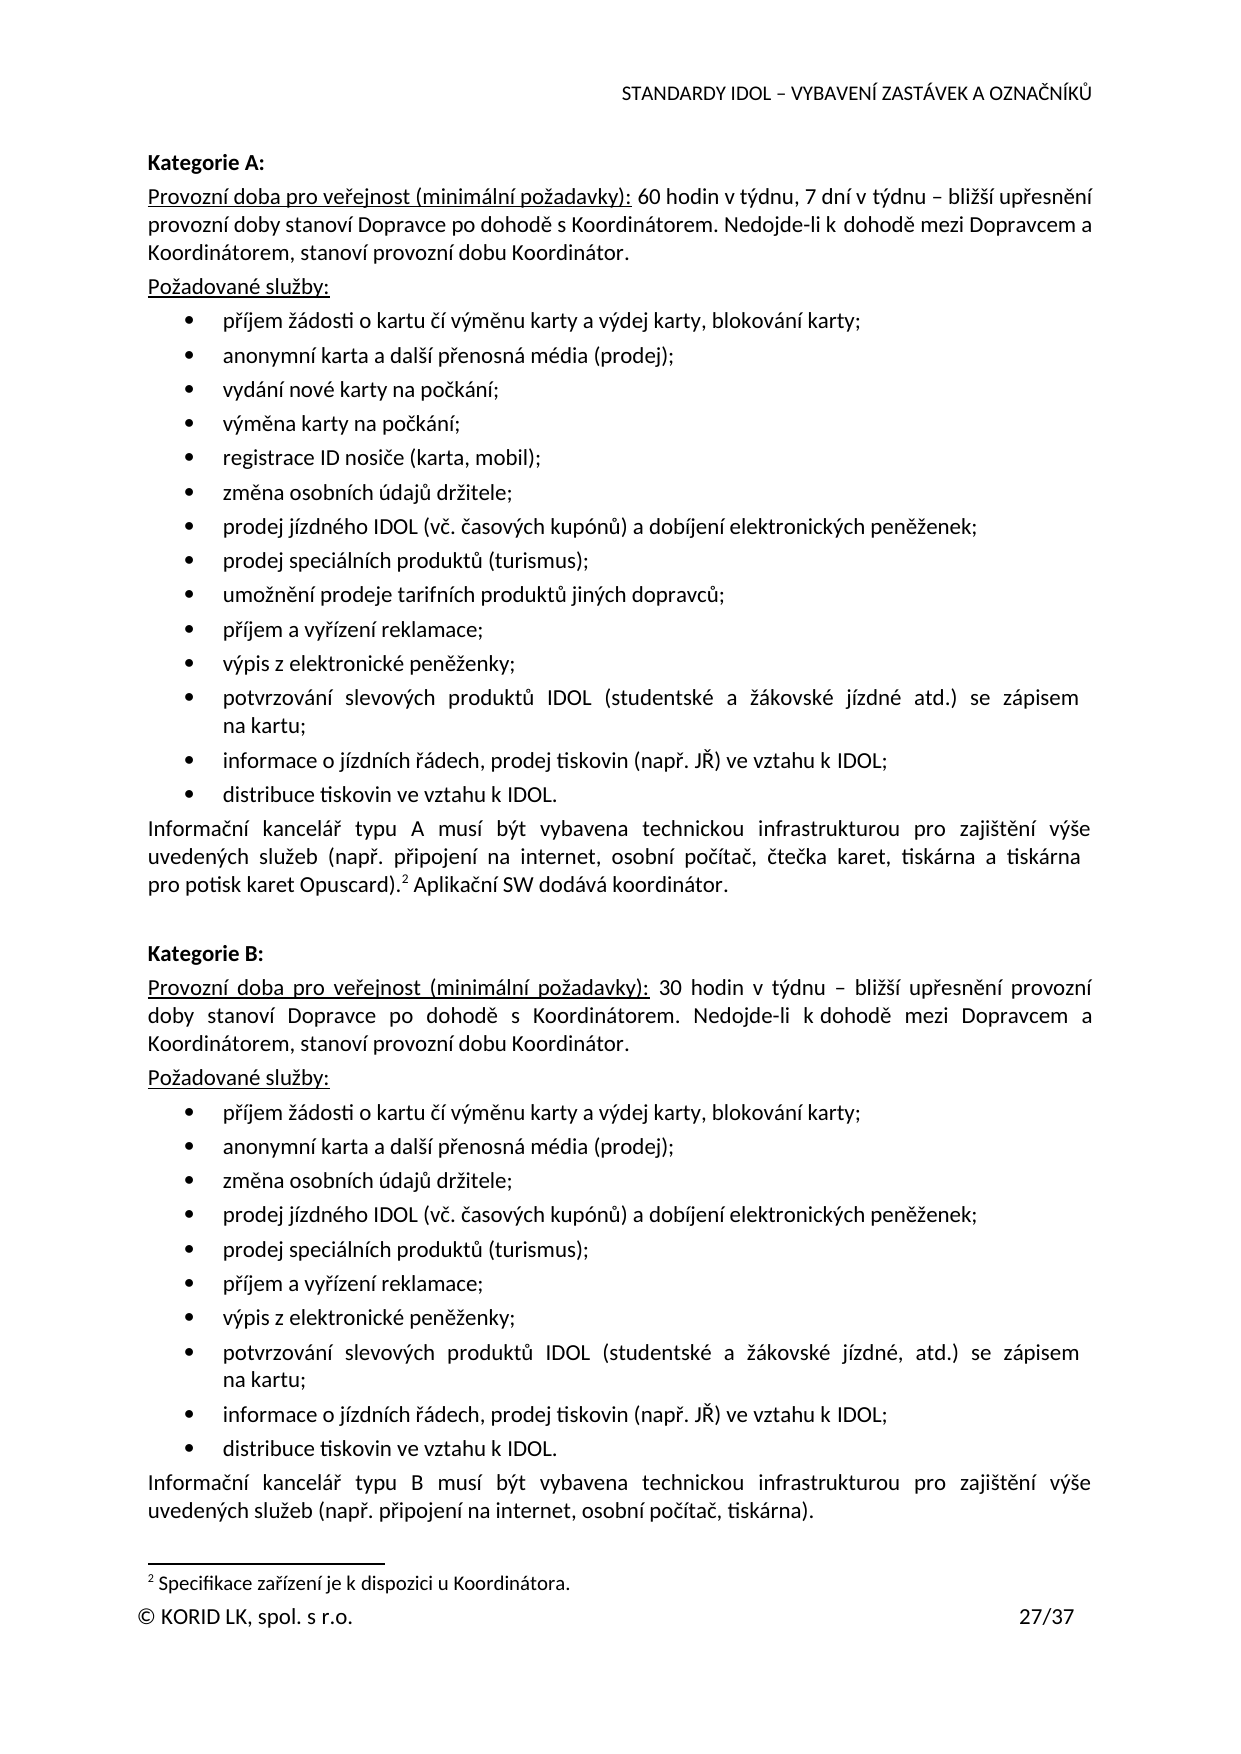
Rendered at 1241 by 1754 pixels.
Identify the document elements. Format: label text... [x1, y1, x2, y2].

list příjem a vyřízení reklamace; [185, 1269, 1093, 1297]
text Provozní doba pro veřejnost (minimální požadavky): 30 hodin v týdnu – bližší upřesnění provozní doby stanoví Dopravce po dohodě s Koordinátorem. Nedojde-li k dohodě mezi Dopravcem a Koordinátorem, stanoví provozní dobu Koordinátor. [148, 973, 1093, 1057]
list vydání nové karty na počkání; [185, 375, 1093, 403]
list prodej speciálních produktů (turismus); [185, 1235, 1093, 1263]
list potvrzování slevových produktů IDOL (studentské a žákovské jízdné, atd.) se zápisem na kartu; [185, 1338, 1093, 1394]
list prodej jízdného IDOL (vč. časových kupónů) a dobíjení elektronických peněženek; [185, 512, 1093, 540]
list potvrzování slevových produktů IDOL (studentské a žákovské jízdné atd.) se zápisem na kartu; [185, 683, 1093, 739]
list informace o jízdních řádech, prodej tiskovin (např. JŘ) ve vztahu k IDOL; [185, 746, 1093, 774]
text Požadované služby: [148, 272, 1093, 300]
list výpis z elektronické peněženky; [185, 1303, 1093, 1331]
list prodej jízdného IDOL (vč. časových kupónů) a dobíjení elektronických peněženek; [185, 1201, 1093, 1228]
list výpis z elektronické peněženky; [185, 649, 1093, 677]
list příjem a vyřízení reklamace; [185, 615, 1093, 643]
list anonymní karta a další přenosná média (prodej); [185, 1132, 1093, 1160]
list příjem žádosti o kartu čí výměnu karty a výdej karty, blokování karty; [185, 1098, 1093, 1126]
list změna osobních údajů držitele; [185, 478, 1093, 506]
text Informační kancelář typu B musí být vybavena technickou infrastrukturou pro zajištění výše uvedených služeb (např. připojení na internet, osobní počítač, tiskárna). [148, 1468, 1093, 1524]
list anonymní karta a další přenosná média (prodej); [185, 341, 1093, 369]
text Kategorie B: [148, 939, 1093, 967]
list informace o jízdních řádech, prodej tiskovin (např. JŘ) ve vztahu k IDOL; [185, 1400, 1093, 1428]
list distribuce tiskovin ve vztahu k IDOL. [185, 1434, 1093, 1462]
text Požadované služby: [148, 1063, 1093, 1091]
text Kategorie A: [148, 148, 1093, 176]
text Informační kancelář typu A musí být vybavena technickou infrastrukturou pro zajištění výše uvedených služeb (např. připojení na internet, osobní počítač, čtečka karet, tiskárna a tiskárna pro potisk karet Opuscard). Aplikační SW dodává koordinátor. [148, 814, 1093, 898]
text Provozní doba pro veřejnost (minimální požadavky): 60 hodin v týdnu, 7 dní v týdnu – bližší upřesnění provozní doby stanoví Dopravce po dohodě s Koordinátorem. Nedojde-li k dohodě mezi Dopravcem a Koordinátorem, stanoví provozní dobu Koordinátor. [148, 182, 1093, 266]
list změna osobních údajů držitele; [185, 1166, 1093, 1194]
list umožnění prodeje tarifních produktů jiných dopravců; [185, 581, 1093, 609]
list registrace ID nosiče (karta, mobil); [185, 443, 1093, 472]
list distribuce tiskovin ve vztahu k IDOL. [185, 780, 1093, 808]
list výměna karty na počkání; [185, 409, 1093, 437]
list prodej speciálních produktů (turismus); [185, 546, 1093, 574]
list příjem žádosti o kartu čí výměnu karty a výdej karty, blokování karty; [185, 306, 1093, 334]
